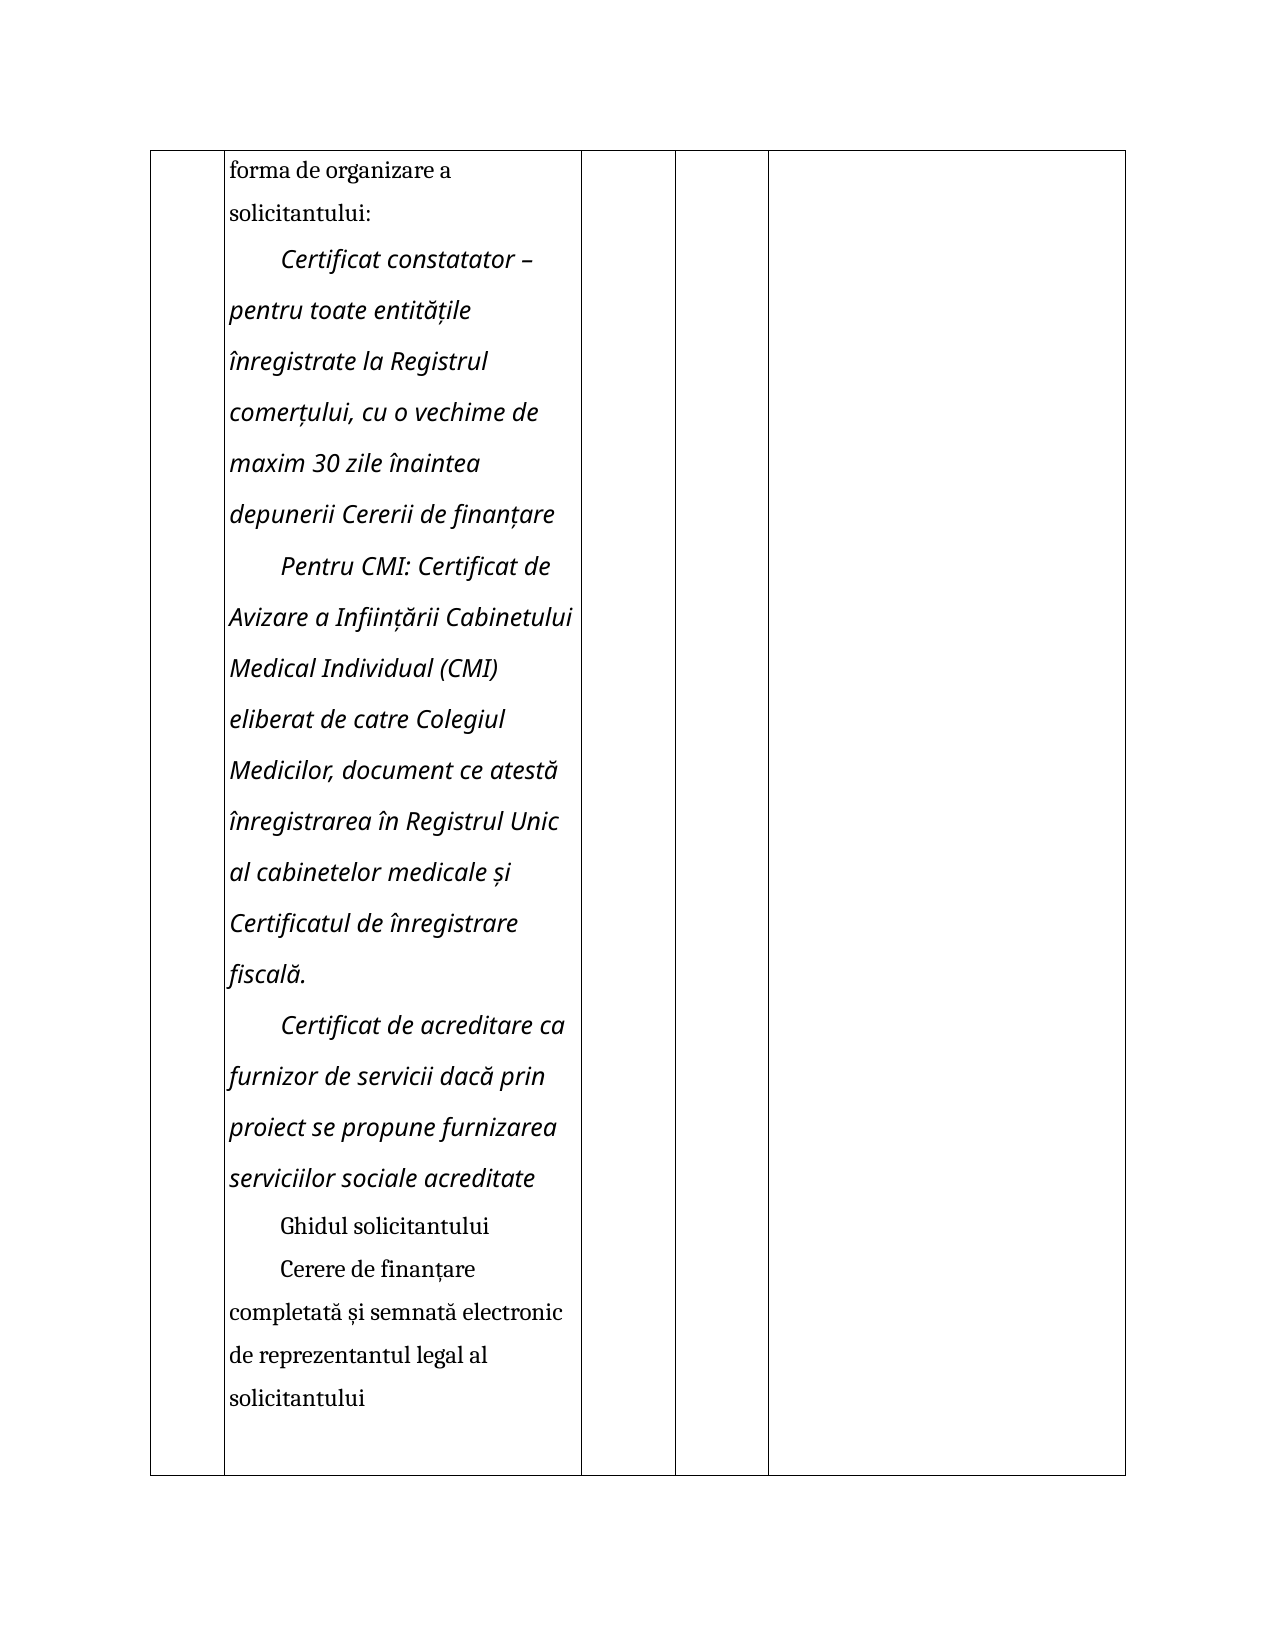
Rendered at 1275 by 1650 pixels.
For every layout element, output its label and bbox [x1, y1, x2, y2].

table_cell [225, 151, 581, 1475]
